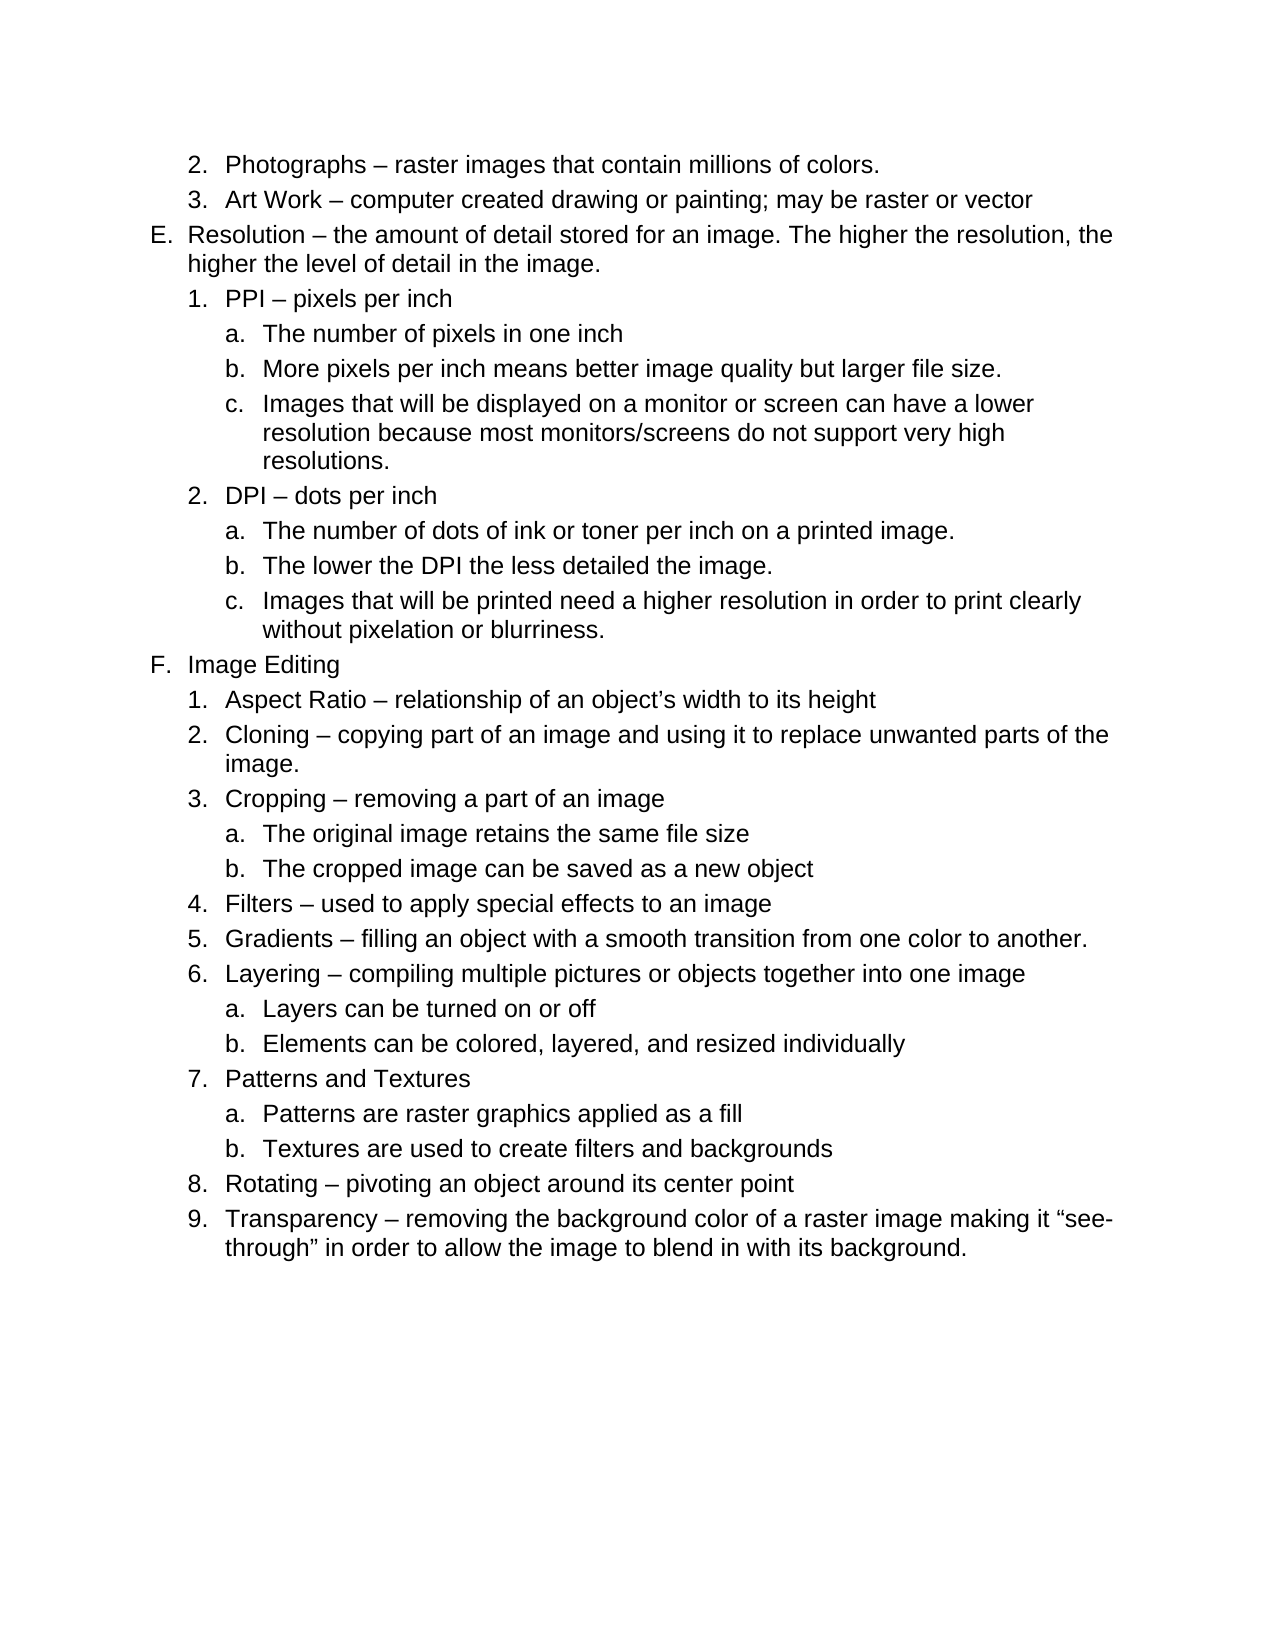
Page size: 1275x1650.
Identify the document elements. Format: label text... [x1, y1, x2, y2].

list Images that will be printed need a higher resolution in order to print clearly without pixelation or blurriness. [225, 586, 1125, 644]
list Transparency – removing the background color of a raster image making it “see-through” in order to allow the image to blend in with its background. [187, 1204, 1125, 1261]
list Image Editing [150, 650, 1125, 679]
list Layering – compiling multiple pictures or objects together into one image [187, 959, 1125, 987]
list DPI – dots per inch [187, 481, 1125, 510]
list Layers can be turned on or off [225, 994, 1125, 1022]
list Images that will be displayed on a monitor or screen can have a lower resolution because most monitors/screens do not support very high resolutions. [225, 389, 1125, 475]
list Filters – used to apply special effects to an image [187, 889, 1125, 917]
list More pixels per inch means better image quality but larger file size. [225, 354, 1125, 382]
list Elements can be colored, layered, and resized individually [225, 1029, 1125, 1057]
list Art Work – computer created drawing or painting; may be raster or vector [187, 185, 1125, 214]
list The original image retains the same file size [225, 819, 1125, 847]
list Patterns and Textures [187, 1064, 1125, 1092]
list Photographs – raster images that contain millions of colors. [187, 150, 1125, 179]
list The number of pixels in one inch [225, 319, 1125, 347]
list The cropped image can be saved as a new object [225, 854, 1125, 882]
list Resolution – the amount of detail stored for an image. The higher the resolution, the higher the level of detail in the image. [150, 220, 1125, 277]
list Gradients – filling an object with a smooth transition from one color to another. [187, 924, 1125, 952]
list Cloning – copying part of an image and using it to replace unwanted parts of the image. [187, 720, 1125, 777]
list Cropping – removing a part of an image [187, 784, 1125, 812]
list Rotating – pivoting an object around its center point [187, 1169, 1125, 1197]
list The lower the DPI the less detailed the image. [225, 551, 1125, 580]
list Aspect Ratio – relationship of an object’s width to its height [187, 685, 1125, 714]
list PPI – pixels per inch [187, 284, 1125, 312]
list Patterns are raster graphics applied as a fill [225, 1099, 1125, 1127]
list The number of dots of ink or toner per inch on a printed image. [225, 516, 1125, 545]
list Textures are used to create filters and backgrounds [225, 1134, 1125, 1162]
